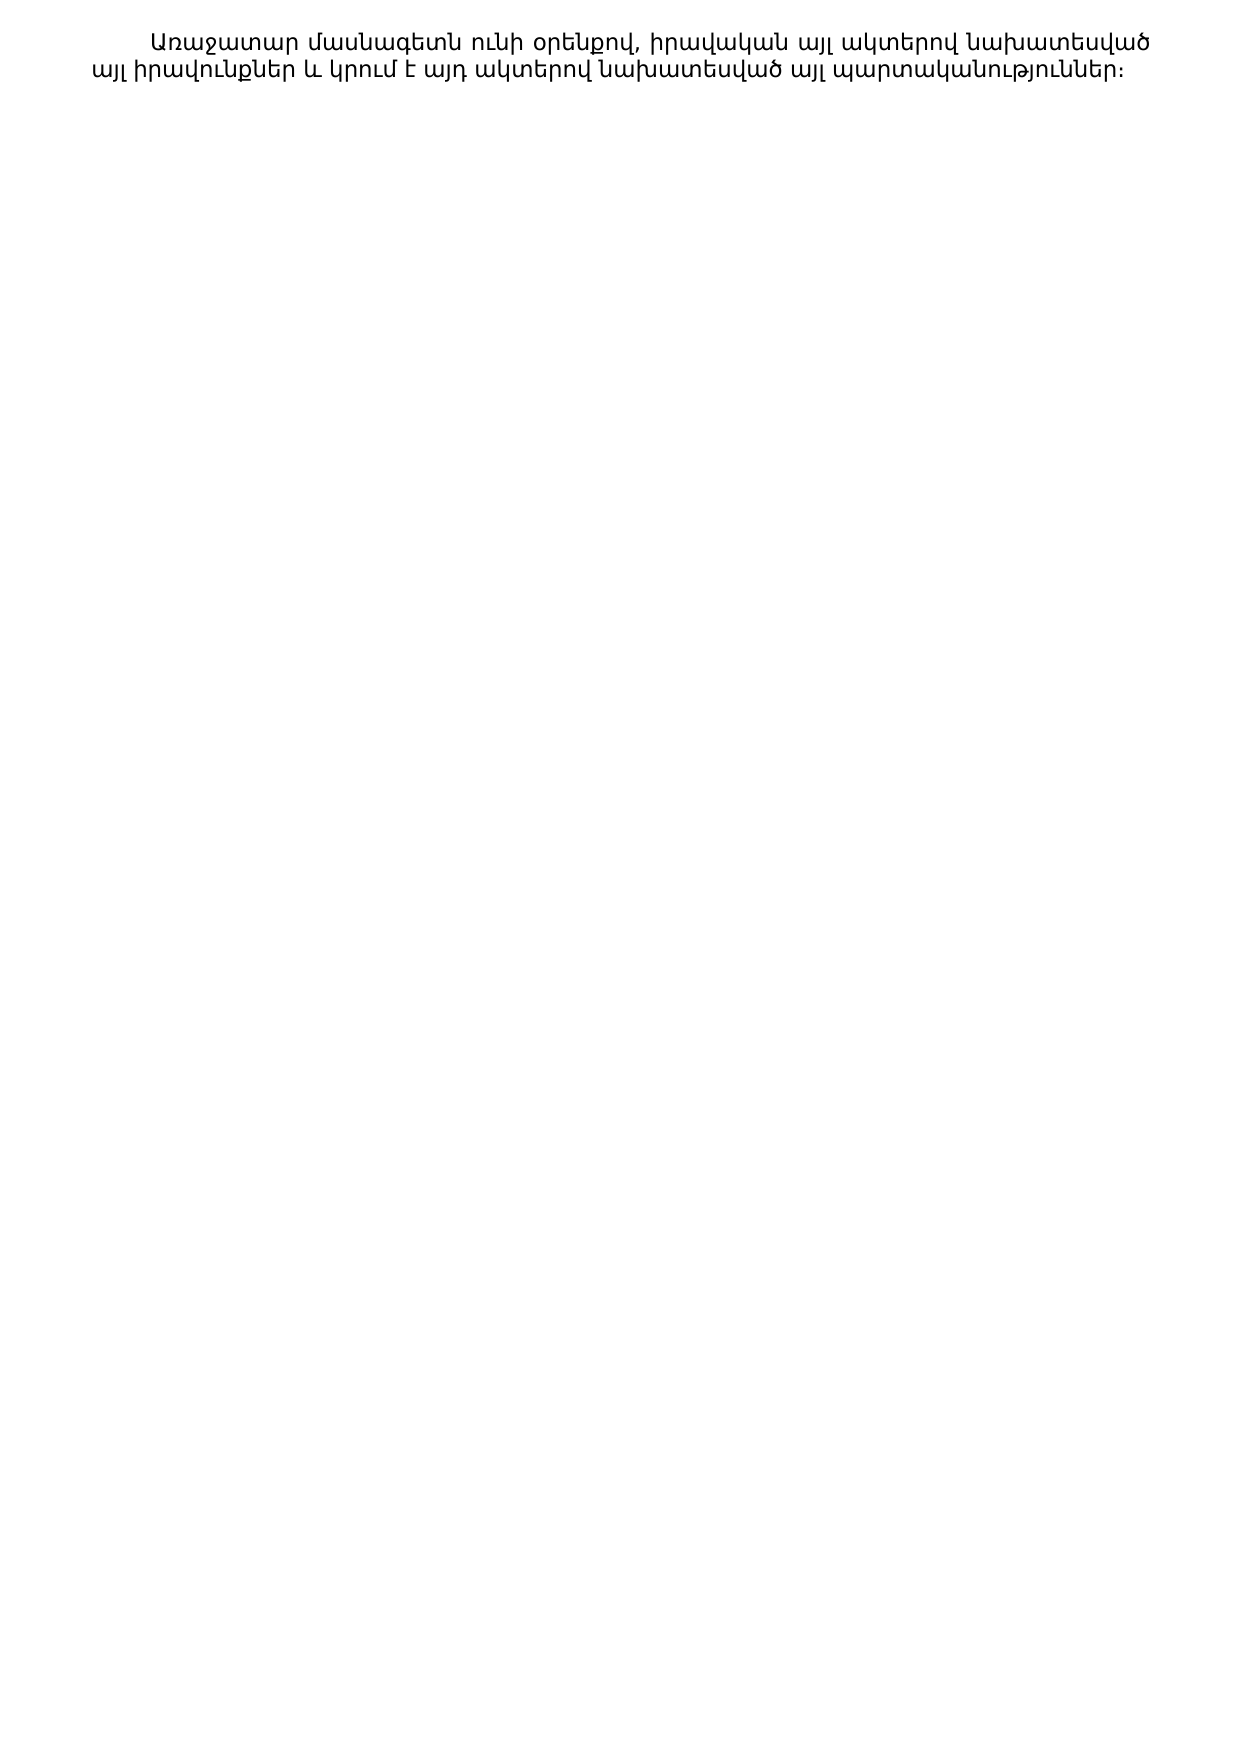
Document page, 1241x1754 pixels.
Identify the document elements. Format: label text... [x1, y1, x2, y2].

text Առաջատար մասնագետն ունի oրենքով, իրավական այլ ակտերով նախատեսված այլ իրավունքներ և կրում է այդ ակտերով նախատեսված այլ պարտականություններ։ [91, 29, 1152, 83]
